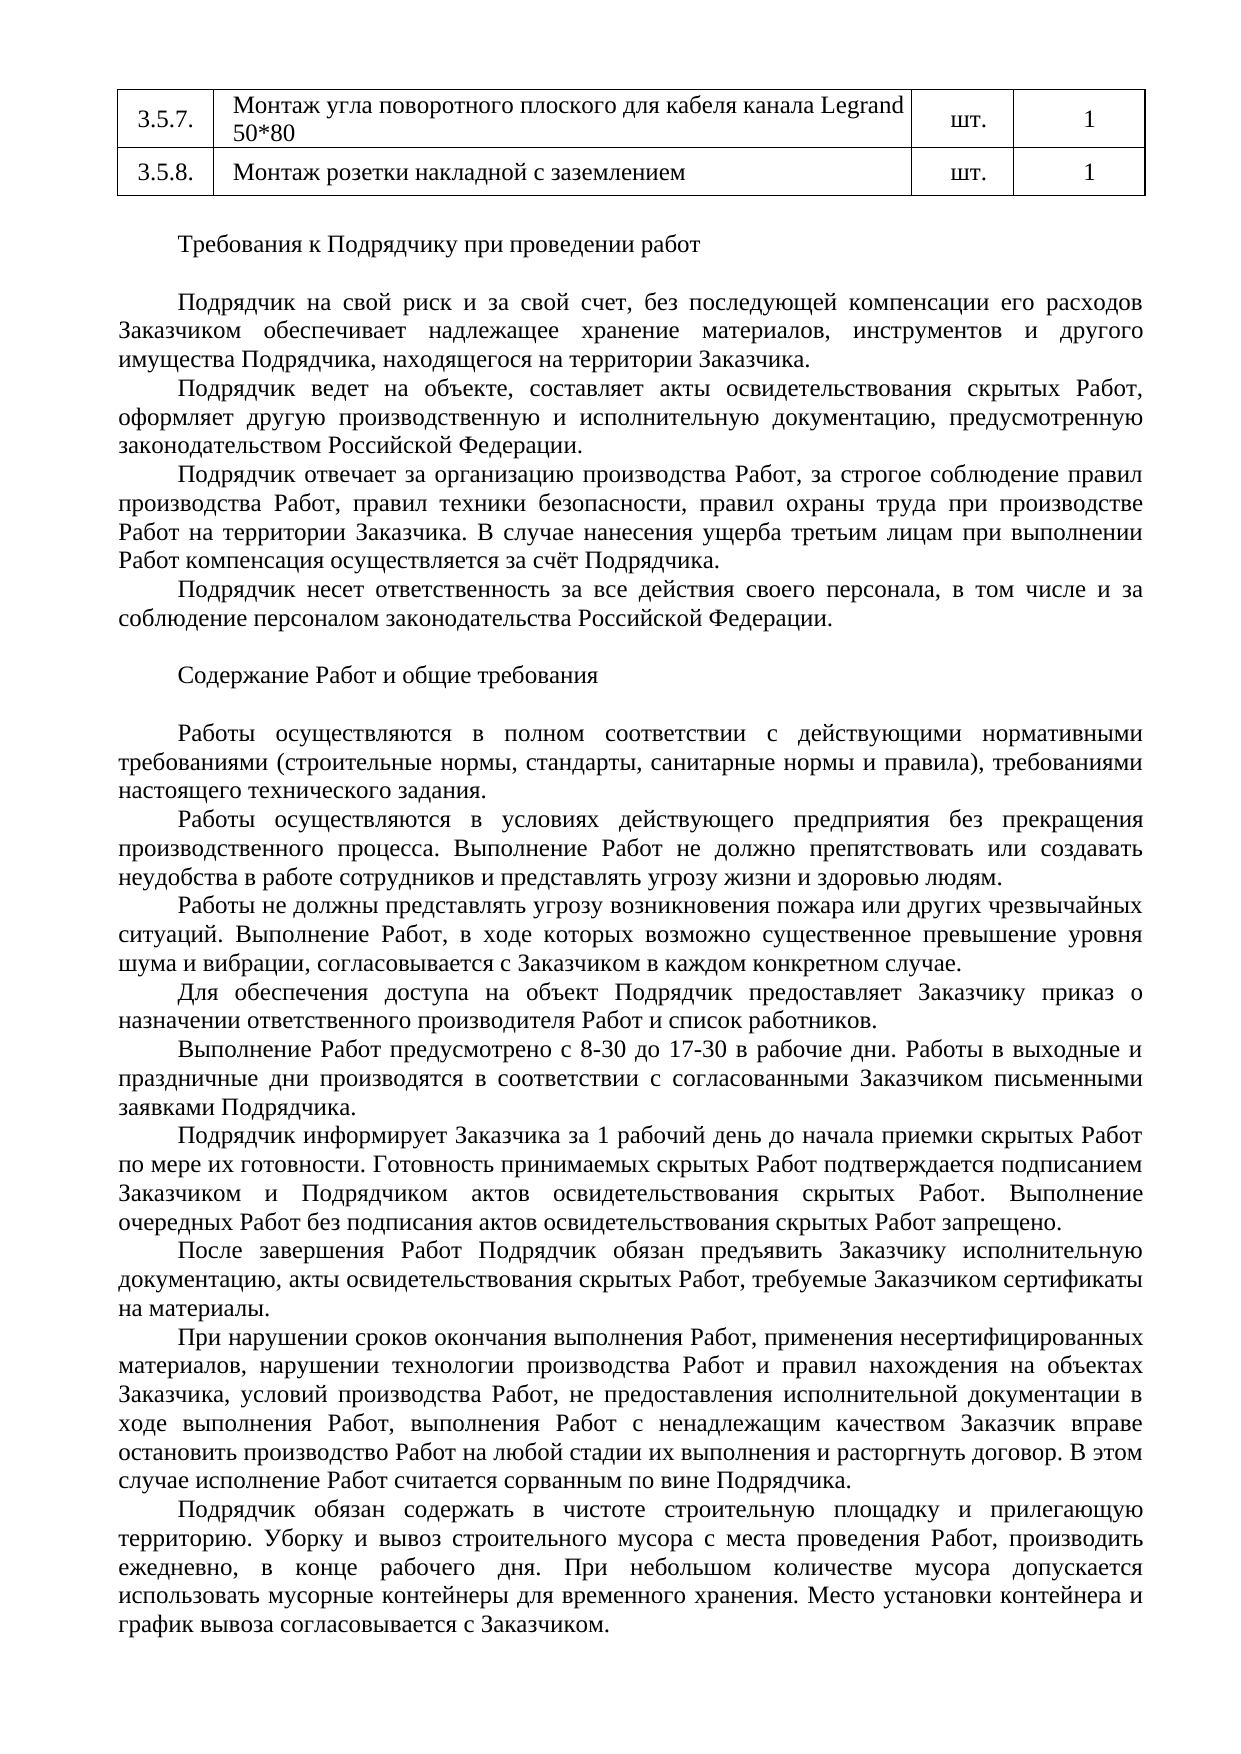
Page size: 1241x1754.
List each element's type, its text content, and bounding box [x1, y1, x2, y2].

text Работы осуществляются в условиях действующего предприятия без прекращения производственного процесса. Выполнение Работ не должно препятствовать или создавать неудобства в работе сотрудников и представлять угрозу жизни и здоровью людям. [118, 804, 1144, 890]
text Подрядчик на свой риск и за свой счет, без последующей компенсации его расходов Заказчиком обеспечивает надлежащее хранение материалов, инструментов и другого имущества Подрядчика, находящегося на территории Заказчика. [118, 287, 1144, 373]
text Содержание Работ и общие требования [118, 660, 1144, 689]
text При нарушении сроков окончания выполнения Работ, применения несертифицированных материалов, нарушении технологии производства Работ и правил нахождения на объектах Заказчика, условий производства Работ, не предоставления исполнительной документации в ходе выполнения Работ, выполнения Работ с ненадлежащим качеством Заказчик вправе остановить производство Работ на любой стадии их выполнения и расторгнуть договор. В этом случае исполнение Работ считается сорванным по вине Подрядчика. [118, 1322, 1144, 1494]
text Подрядчик ведет на объекте, составляет акты освидетельствования скрытых Работ, оформляет другую производственную и исполнительную документацию, предусмотренную законодательством Российской Федерации. [118, 373, 1144, 459]
table_cell 3.5.8. [118, 148, 213, 194]
text Подрядчик отвечает за организацию производства Работ, за строгое соблюдение правил производства Работ, правил техники безопасности, правил охраны труда при производстве Работ на территории Заказчика. В случае нанесения ущерба третьим лицам при выполнении Работ компенсация осуществляется за счёт Подрядчика. [118, 459, 1144, 574]
text Подрядчик информирует Заказчика за 1 рабочий день до начала приемки скрытых Работ по мере их готовности. Готовность принимаемых скрытых Работ подтверждается подписанием Заказчиком и Подрядчиком актов освидетельствования скрытых Работ. Выполнение очередных Работ без подписания актов освидетельствования скрытых Работ запрещено. [118, 1120, 1144, 1235]
text Выполнение Работ предусмотрено с 8-30 до 17-30 в рабочие дни. Работы в выходные и праздничные дни производятся в соответствии с согласованными Заказчиком письменными заявками Подрядчика. [118, 1034, 1144, 1120]
text Для обеспечения доступа на объект Подрядчик предоставляет Заказчику приказ о назначении ответственного производителя Работ и список работников. [118, 977, 1144, 1034]
text Подрядчик обязан содержать в чистоте строительную площадку и прилегающую территорию. Уборку и вывоз строительного мусора с места проведения Работ, производить ежедневно, в конце рабочего дня. При небольшом количестве мусора допускается использовать мусорные контейнеры для временного хранения. Место установки контейнера и график вывоза согласовывается с Заказчиком. [118, 1494, 1144, 1638]
table_cell 1 [1014, 148, 1144, 194]
text Работы не должны представлять угрозу возникновения пожара или других чрезвычайных ситуаций. Выполнение Работ, в ходе которых возможно существенное превышение уровня шума и вибрации, согласовывается с Заказчиком в каждом конкретном случае. [118, 890, 1144, 977]
text Требования к Подрядчику при проведении работ [118, 229, 1144, 258]
table_cell 3.5.7. [118, 90, 213, 147]
table_cell шт. [912, 148, 1013, 194]
text Работы осуществляются в полном соответствии с действующими нормативными требованиями (строительные нормы, стандарты, санитарные нормы и правила), требованиями настоящего технического задания. [118, 718, 1144, 804]
table_cell Монтаж розетки накладной с заземлением [214, 148, 911, 194]
text Подрядчик несет ответственность за все действия своего персонала, в том числе и за соблюдение персоналом законодательства Российской Федерации. [118, 574, 1144, 632]
table_cell Монтаж угла поворотного плоского для кабеля канала Legrand 50*80 [214, 90, 911, 147]
table_cell шт. [912, 90, 1013, 147]
table_cell 1 [1014, 90, 1144, 147]
text После завершения Работ Подрядчик обязан предъявить Заказчику исполнительную документацию, акты освидетельствования скрытых Работ, требуемые Заказчиком сертификаты на материалы. [118, 1235, 1144, 1322]
